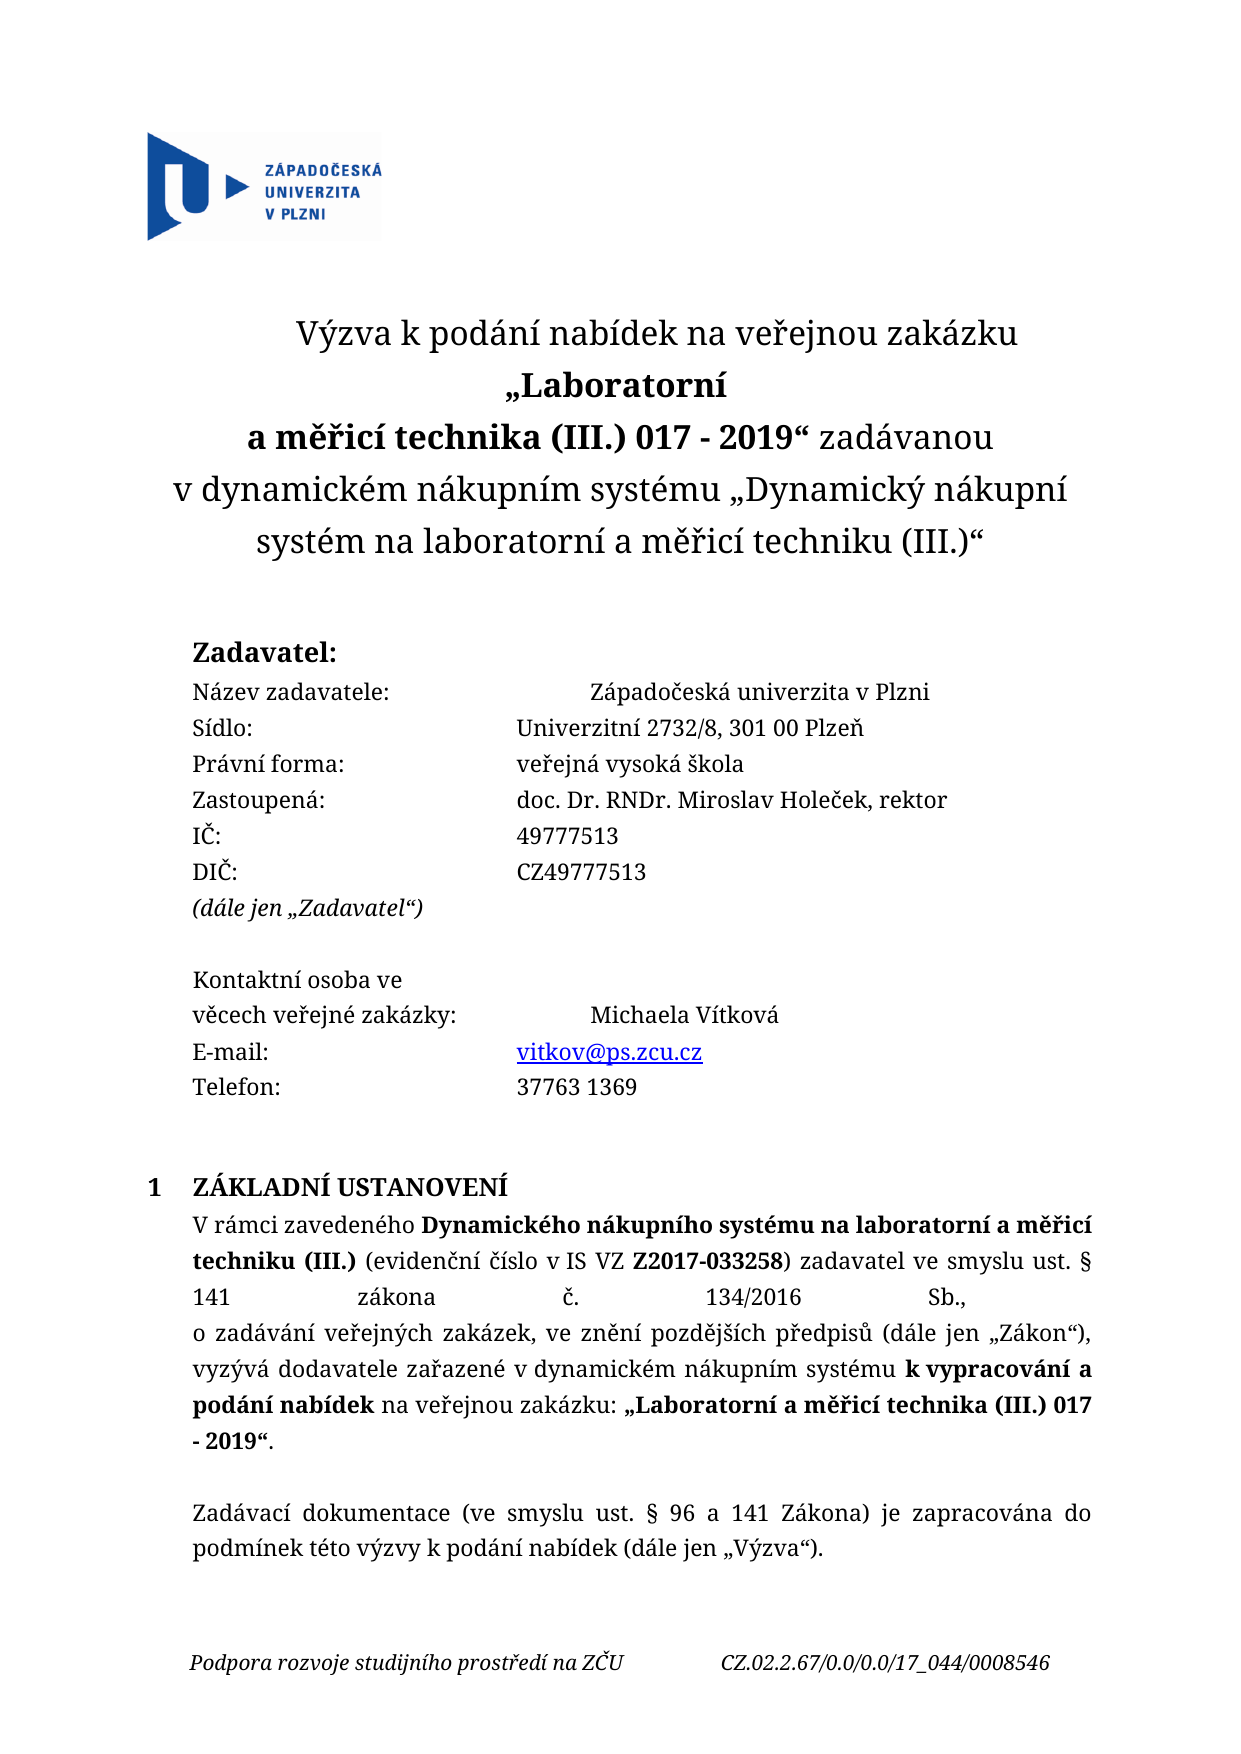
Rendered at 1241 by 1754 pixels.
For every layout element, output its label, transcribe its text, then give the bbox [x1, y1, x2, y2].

subtitle ZÁKLADNÍ USTANOVENÍ [148, 1170, 1093, 1204]
text V rámci zavedeného Dynamického nákupního systému na laboratorní a měřicí techniku (III.) (evidenční číslo v IS VZ Z2017-033258) zadavatel ve smyslu ust. § 141 zákona č. 134/2016 Sb., o zadávání veřejných zakázek, ve znění pozdějších předpisů (dále jen „Zákon“), vyzývá dodavatele zařazené v dynamickém nákupním systému k vypracování a podání nabídek na veřejnou zakázku: „Laboratorní a měřicí technika (III.) 017 - 2019“. [192, 1209, 1093, 1456]
text IČ: 49777513 [148, 820, 1093, 851]
text (dále jen „Zadavatel“) [148, 892, 1093, 923]
text Výzva k podání nabídek na veřejnou zakázku „Laboratorní a měřicí technika (III.) 017 - 2019“ zadávanou v dynamickém nákupním systému „Dynamický nákupní systém na laboratorní a měřicí techniku (III.)“ [148, 309, 1093, 564]
text Název zadavatele: Západočeská univerzita v Plzni [148, 676, 1093, 707]
text Kontaktní osoba ve věcech veřejné zakázky: Michaela Vítková [192, 963, 1093, 1031]
text Telefon: 37763 1369 [148, 1071, 1093, 1103]
picture [147, 132, 382, 241]
text Právní forma: veřejná vysoká škola [148, 748, 1093, 779]
text Sídlo: Univerzitní 2732/8, 301 00 Plzeň [148, 712, 1093, 743]
text Zadávací dokumentace (ve smyslu ust. § 96 a 141 Zákona) je zapracována do podmínek této výzvy k podání nabídek (dále jen „Výzva“). [192, 1496, 1093, 1564]
text E-mail: vitkov@ps.zcu.cz [148, 1035, 1093, 1067]
text Zadavatel: [192, 634, 1093, 671]
text DIČ: CZ49777513 [148, 856, 1093, 887]
text Zastoupená: doc. Dr. RNDr. Miroslav Holeček, rektor [192, 784, 1093, 815]
